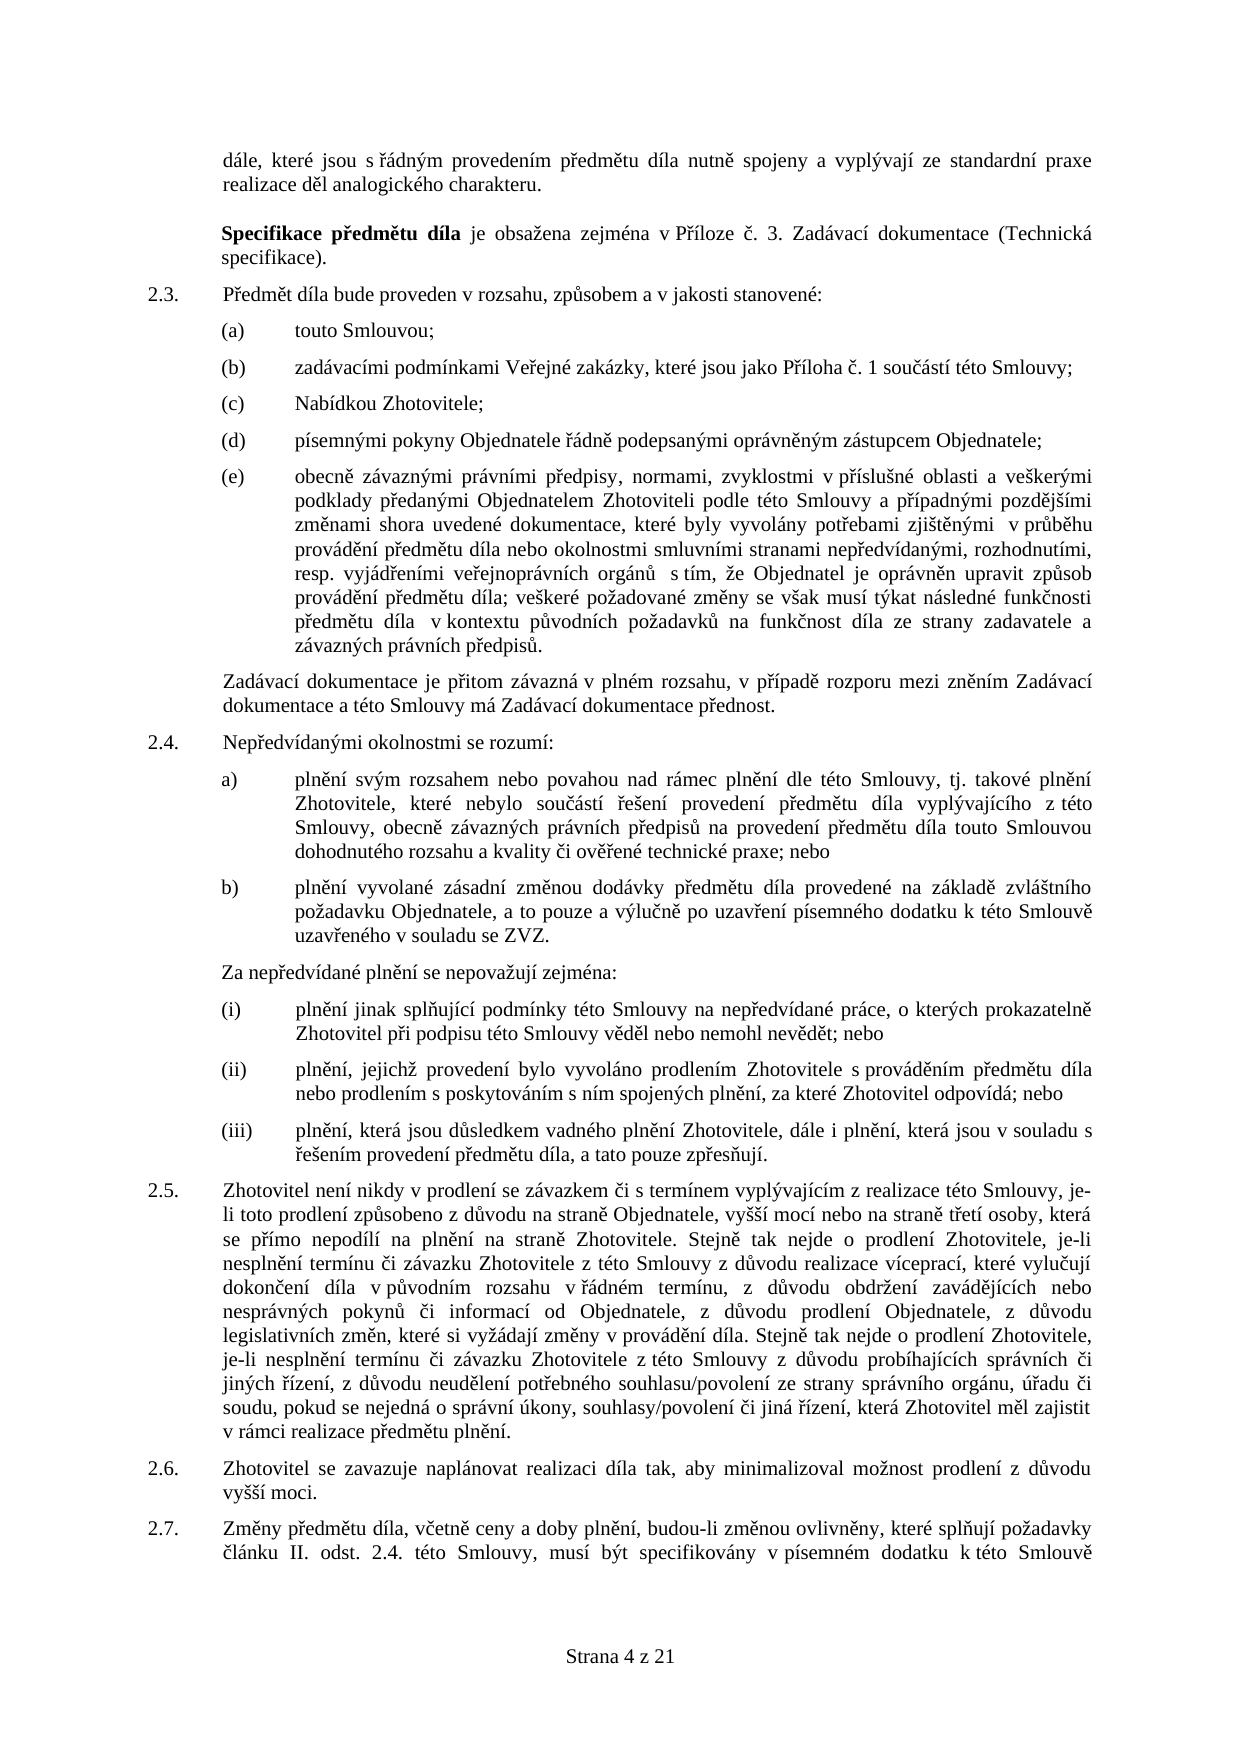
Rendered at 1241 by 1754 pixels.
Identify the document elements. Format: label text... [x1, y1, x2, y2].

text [148, 148, 1092, 196]
text (a) touto Smlouvou [221, 318, 1092, 342]
text a) plnění svým rozsahem nebo povahou nad rámec plnění dle této Smlouvy, tj. takové plnění Zhotovitele, které nebylo součástí řešení provedení předmětu díla vyplývajícího z této Smlouvy, obecně závazných právních předpisů na provedení předmětu díla touto Smlouvou dohodnutého rozsahu a kvality či ověřené technické praxe; nebo [221, 766, 1092, 863]
text (c) Nabídkou Zhotovitele; [221, 391, 1092, 415]
text Za nepředvídané plnění se nepovažují zejména: [221, 960, 1092, 984]
text Zadávací dokumentace je přitom závazná v plném rozsahu, v případě rozporu mezi zněním Zadávací dokumentace a této Smlouvy má Zadávací dokumentace přednost. [223, 669, 1092, 717]
text (d) písemnými pokyny Objednatele řádně podepsanými oprávněným zástupcem Objednatele; [221, 428, 1092, 452]
text Specifikace předmětu díla je obsažena zejména v Příloze č. 3. Zadávací dokumentace (Technická specifikace). [221, 221, 1092, 269]
text 2.3. Předmět díla bude proveden v rozsahu, způsobem a v jakosti stanovené: [148, 281, 1092, 306]
text 2.4. Nepředvídanými okolnostmi se rozumí: [148, 730, 1092, 754]
text b) plnění vyvolané zásadní změnou dodávky předmětu díla provedené na základě zvláštního požadavku Objednatele, a to pouze a výlučně po uzavření písemného dodatku k této Smlouvě uzavřeného v souladu se ZVZ. [221, 875, 1092, 947]
text 2.6. Zhotovitel se zavazuje naplánovat realizaci díla tak, aby minimalizoval možnost prodlení z důvodu vyšší moci. [148, 1456, 1092, 1504]
text (e) obecně závaznými právními předpisy, normami, zvyklostmi v příslušné oblasti a veškerými podklady předanými Objednatelem Zhotoviteli podle této Smlouvy a případnými pozdějšími změnami shora uvedené dokumentace, které byly vyvolány potřebami zjištěnými v průběhu provádění předmětu díla nebo okolnostmi smluvními stranami nepředvídanými, rozhodnutími, resp. vyjádřeními veřejnoprávních orgánů s tím, že Objednatel je oprávněn upravit způsob provádění předmětu díla; veškeré požadované změny se však musí týkat následné funkčnosti předmětu díla v kontextu původních požadavků na funkčnost díla ze strany zadavatele a závazných právních předpisů. [221, 464, 1092, 657]
text (b) zadávacími podmínkami Veřejné zakázky, které jsou jako Příloha č. 1 součástí této Smlouvy; [221, 354, 1092, 379]
text (iii) plnění, která jsou důsledkem vadného plnění Zhotovitele, dále i plnění, která jsou v souladu s řešením provedení předmětu díla, a tato pouze zpřesňují. [221, 1118, 1092, 1166]
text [148, 1516, 1092, 1564]
text (ii) plnění, jejichž provedení bylo vyvoláno prodlením Zhotovitele s prováděním předmětu díla nebo prodlením s poskytováním s ním spojených plnění, za které Zhotovitel odpovídá; nebo [221, 1057, 1092, 1105]
text (i) plnění jinak splňující podmínky této Smlouvy na nepředvídané práce, o kterých prokazatelně Zhotovitel při podpisu této Smlouvy věděl nebo nemohl nevědět; nebo [221, 996, 1092, 1044]
text 2.5. Zhotovitel není nikdy v prodlení se závazkem či s termínem vyplývajícím z realizace této Smlouvy, je-li toto prodlení způsobeno z důvodu na straně Objednatele, vyšší mocí nebo na straně třetí osoby, která se přímo nepodílí na plnění na straně Zhotovitele. Stejně tak nejde o prodlení Zhotovitele, je-li nesplnění termínu či závazku Zhotovitele z této Smlouvy z důvodu realizace víceprací, které vylučují dokončení díla v původním rozsahu v řádném termínu, z důvodu obdržení zavádějících nebo nesprávných pokynů či informací od Objednatele, z důvodu prodlení Objednatele, z důvodu legislativních změn, které si vyžádají změny v provádění díla. Stejně tak nejde o prodlení Zhotovitele, je-li nesplnění termínu či závazku Zhotovitele z této Smlouvy z důvodu probíhajících správních či jiných řízení, z důvodu neudělení potřebného souhlasu/povolení ze strany správního orgánu, úřadu či soudu, pokud se nejedná o správní úkony, souhlasy/povolení či jiná řízení, která Zhotovitel měl zajistit v rámci realizace předmětu plnění. [148, 1178, 1092, 1443]
